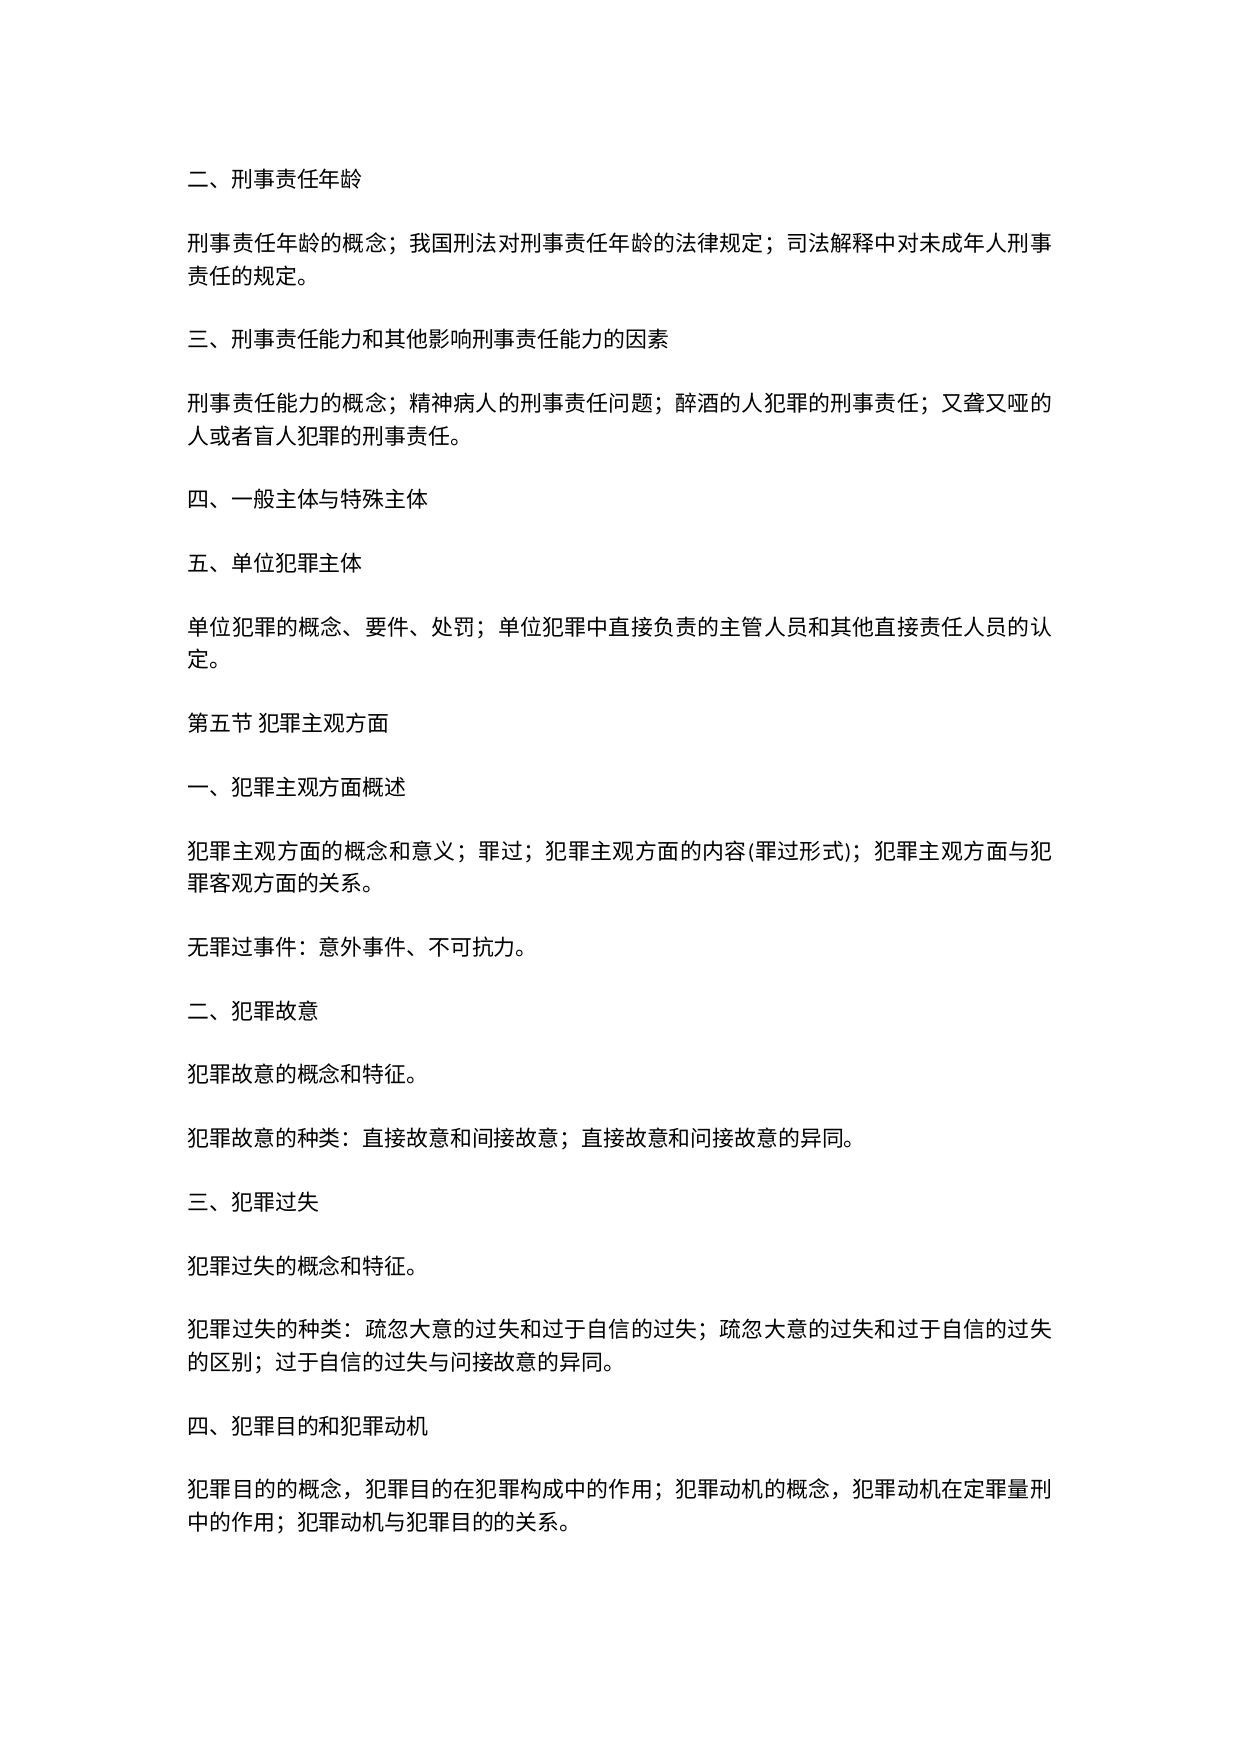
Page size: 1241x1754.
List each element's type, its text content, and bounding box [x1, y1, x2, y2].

text 二、刑事责任年龄 [187, 162, 1053, 194]
text 犯罪目的的概念，犯罪目的在犯罪构成中的作用；犯罪动机的概念，犯罪动机在定罪量刑中的作用；犯罪动机与犯罪目的的关系。 [187, 1472, 1053, 1537]
text 四、一般主体与特殊主体 [187, 482, 1053, 514]
text 三、刑事责任能力和其他影响刑事责任能力的因素 [187, 322, 1053, 354]
text 第五节 犯罪主观方面 [187, 706, 1053, 738]
text 犯罪主观方面的概念和意义；罪过；犯罪主观方面的内容(罪过形式)；犯罪主观方面与犯罪客观方面的关系。 [187, 833, 1053, 898]
text 二、犯罪故意 [187, 993, 1053, 1026]
text 刑事责任年龄的概念；我国刑法对刑事责任年龄的法律规定；司法解释中对未成年人刑事责任的规定。 [187, 226, 1053, 291]
text 犯罪故意的种类：直接故意和间接故意；直接故意和问接故意的异同。 [187, 1121, 1053, 1153]
text 犯罪过失的种类：疏忽大意的过失和过于自信的过失；疏忽大意的过失和过于自信的过失的区别；过于自信的过失与问接故意的异同。 [187, 1312, 1053, 1377]
text 五、单位犯罪主体 [187, 546, 1053, 578]
text 刑事责任能力的概念；精神病人的刑事责任问题；醉酒的人犯罪的刑事责任；又聋又哑的人或者盲人犯罪的刑事责任。 [187, 386, 1053, 451]
text 犯罪过失的概念和特征。 [187, 1248, 1053, 1281]
text 一、犯罪主观方面概述 [187, 769, 1053, 802]
text 犯罪故意的概念和特征。 [187, 1057, 1053, 1089]
text 四、犯罪目的和犯罪动机 [187, 1408, 1053, 1441]
text 单位犯罪的概念、要件、处罚；单位犯罪中直接负责的主管人员和其他直接责任人员的认定。 [187, 609, 1053, 674]
text 三、犯罪过失 [187, 1184, 1053, 1217]
text 无罪过事件：意外事件、不可抗力。 [187, 929, 1053, 962]
